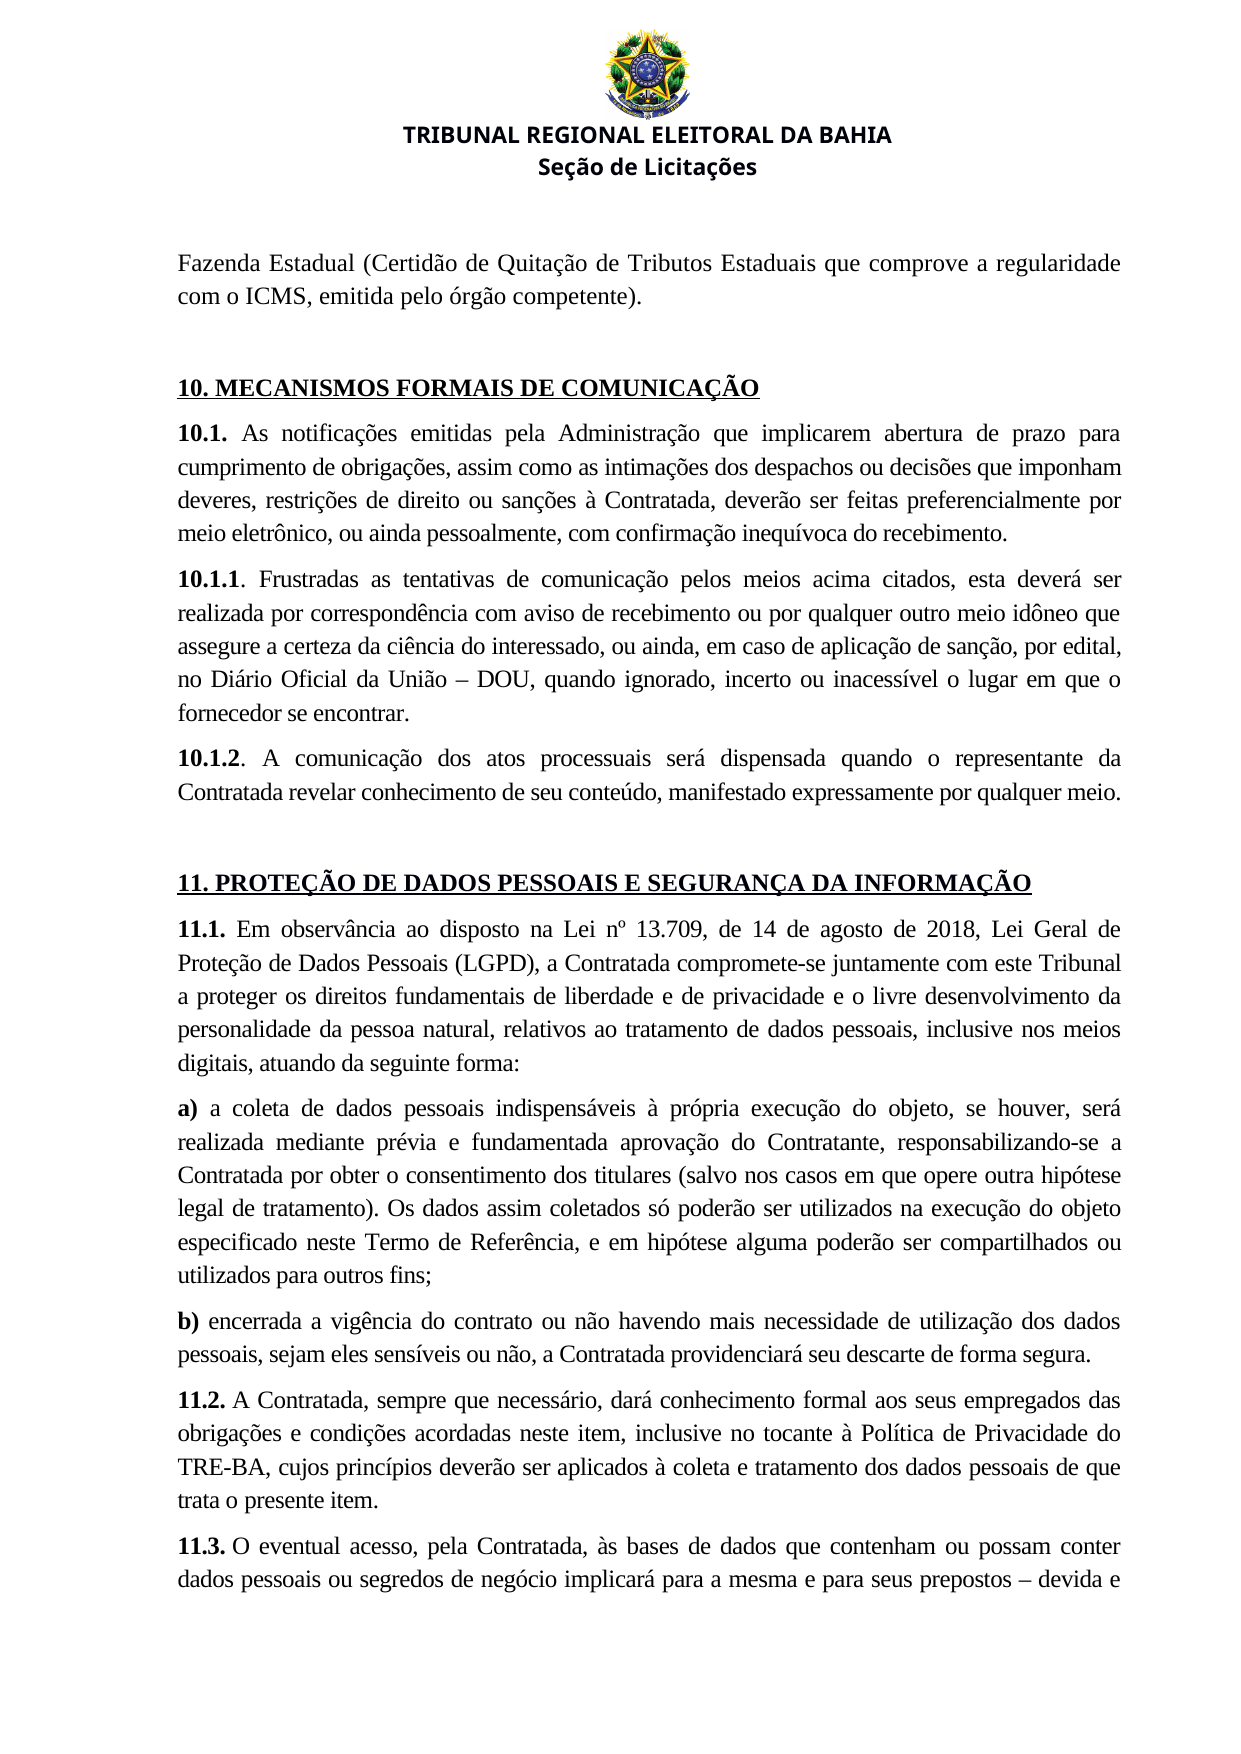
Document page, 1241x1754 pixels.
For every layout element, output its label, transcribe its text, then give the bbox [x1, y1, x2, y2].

text b) encerrada a vigência do contrato ou não havendo mais necessidade de utilização dos dados pessoais, sejam eles sensíveis ou não, a Contratada providenciará seu descarte de forma segura. [177, 1303, 1122, 1369]
text 11.1. Em observância ao disposto na Lei nº 13.709, de 14 de agosto de 2018, Lei Geral de Proteção de Dados Pessoais (LGPD), a Contratada compromete-se juntamente com este Tribunal a proteger os direitos fundamentais de liberdade e de privacidade e o livre desenvolvimento da personalidade da pessoa natural, relativos ao tratamento de dados pessoais, inclusive nos meios digitais, atuando da seguinte forma: [177, 911, 1122, 1078]
text 10.1.1. Frustradas as tentativas de comunicação pelos meios acima citados, esta deverá ser realizada por correspondência com aviso de recebimento ou por qualquer outro meio idôneo que assegure a certeza da ciência do interessado, ou ainda, em caso de aplicação de sanção, por edital, no Diário Oficial da União – DOU, quando ignorado, incerto ou inacessível o lugar em que o fornecedor se encontrar. [177, 561, 1122, 728]
text a) a coleta de dados pessoais indispensáveis à própria execução do objeto, se houver, será realizada mediante prévia e fundamentada aprovação do Contratante, responsabilizando-se a Contratada por obter o consentimento dos titulares (salvo nos casos em que opere outra hipótese legal de tratamento). Os dados assim coletados só poderão ser utilizados na execução do objeto especificado neste Termo de Referência, e em hipótese alguma poderão ser compartilhados ou utilizados para outros fins; [177, 1090, 1122, 1290]
text 10. MECANISMOS FORMAIS DE COMUNICAÇÃO [177, 369, 1119, 403]
text 10.1.2. A comunicação dos atos processuais será dispensada quando o representante da Contratada revelar conhecimento de seu conteúdo, manifestado expressamente por qualquer meio. [177, 740, 1122, 807]
text 11. PROTEÇÃO DE DADOS PESSOAIS E SEGURANÇA DA INFORMAÇÃO [177, 865, 1119, 898]
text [177, 1528, 1122, 1594]
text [177, 244, 1122, 311]
text 11.2. A Contratada, sempre que necessário, dará conhecimento formal aos seus empregados das obrigações e condições acordadas neste item, inclusive no tocante à Política de Privacidade do TRE-BA, cujos princípios deverão ser aplicados à coleta e tratamento dos dados pessoais de que trata o presente item. [177, 1382, 1122, 1515]
text 10.1. As notificações emitidas pela Administração que implicarem abertura de prazo para cumprimento de obrigações, assim como as intimações dos despachos ou decisões que imponham deveres, restrições de direito ou sanções à Contratada, deverão ser feitas preferencialmente por meio eletrônico, ou ainda pessoalmente, com confirmação inequívoca do recebimento. [177, 415, 1122, 548]
